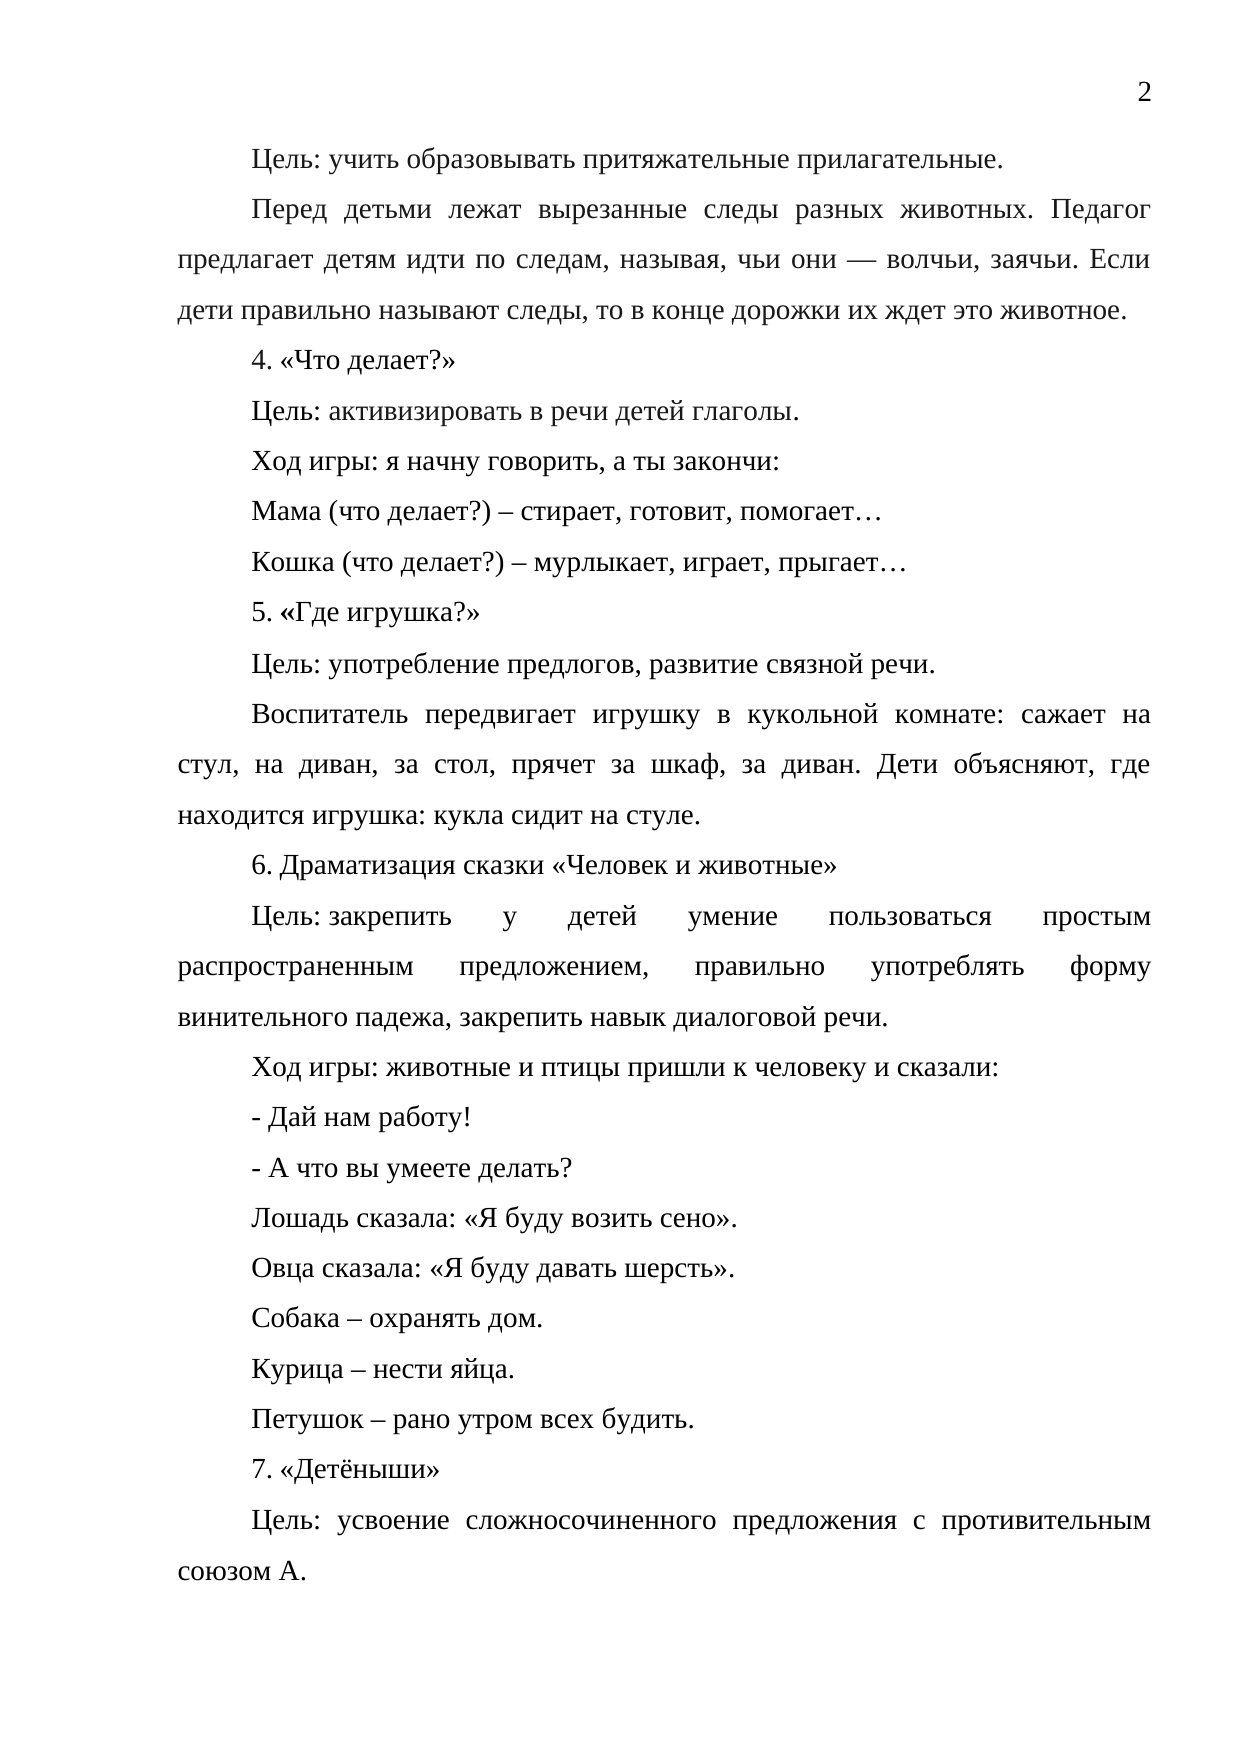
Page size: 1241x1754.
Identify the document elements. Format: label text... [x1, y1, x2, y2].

text Лошадь сказала: «Я буду возить сено». [177, 1200, 1152, 1233]
text Овца сказала: «Я буду давать шерсть». [177, 1250, 1152, 1284]
text 6. Драматизация сказки «Человек и животные» [177, 847, 1152, 881]
text Собака – охранять дом. [177, 1301, 1152, 1334]
text Воспитатель передвигает игрушку в кукольной комнате: сажает на стул, на диван, за стол, прячет за шкаф, за диван. Дети объясняют, где находится игрушка: кукла сидит на стуле. [177, 696, 1152, 831]
text Перед детьми лежат вырезанные следы разных животных. Педагог предлагает детям идти по следам, называя, чьи они — волчьи, заячьи. Если дети правильно называют следы, то в конце дорожки их ждет это животное. [177, 191, 1152, 325]
text Кошка (что делает?) – мурлыкает, играет, прыгает… [177, 544, 1152, 577]
text Цель: учить образовывать притяжательные прилагательные. [177, 141, 1152, 174]
text Мама (что делает?) – стирает, готовит, помогает… [177, 493, 1152, 527]
text 5. «Где игрушка?» [177, 594, 1152, 629]
text Цель: употребление предлогов, развитие связной речи. [177, 646, 1152, 679]
text Ход игры: животные и птицы пришли к человеку и сказали: [177, 1049, 1152, 1083]
text Цель: усвоение сложносочиненного предложения с противительным союзом А. [177, 1502, 1152, 1586]
text - Дай нам работу! [177, 1099, 1152, 1133]
text Цель: закрепить у детей умение пользоваться простым распространенным предложением, правильно употреблять форму винительного падежа, закрепить навык диалоговой речи. [177, 898, 1152, 1032]
text Курица – нести яйца. [177, 1351, 1152, 1384]
text 4. «Что делает?» [177, 342, 1152, 376]
text 7. «Детёныши» [177, 1452, 1152, 1485]
text - А что вы умеете делать? [177, 1150, 1152, 1183]
text Петушок – рано утром всех будить. [177, 1401, 1152, 1435]
text Ход игры: я начну говорить, а ты закончи: [177, 443, 1152, 477]
text Цель: активизировать в речи детей глаголы. [177, 393, 1152, 426]
